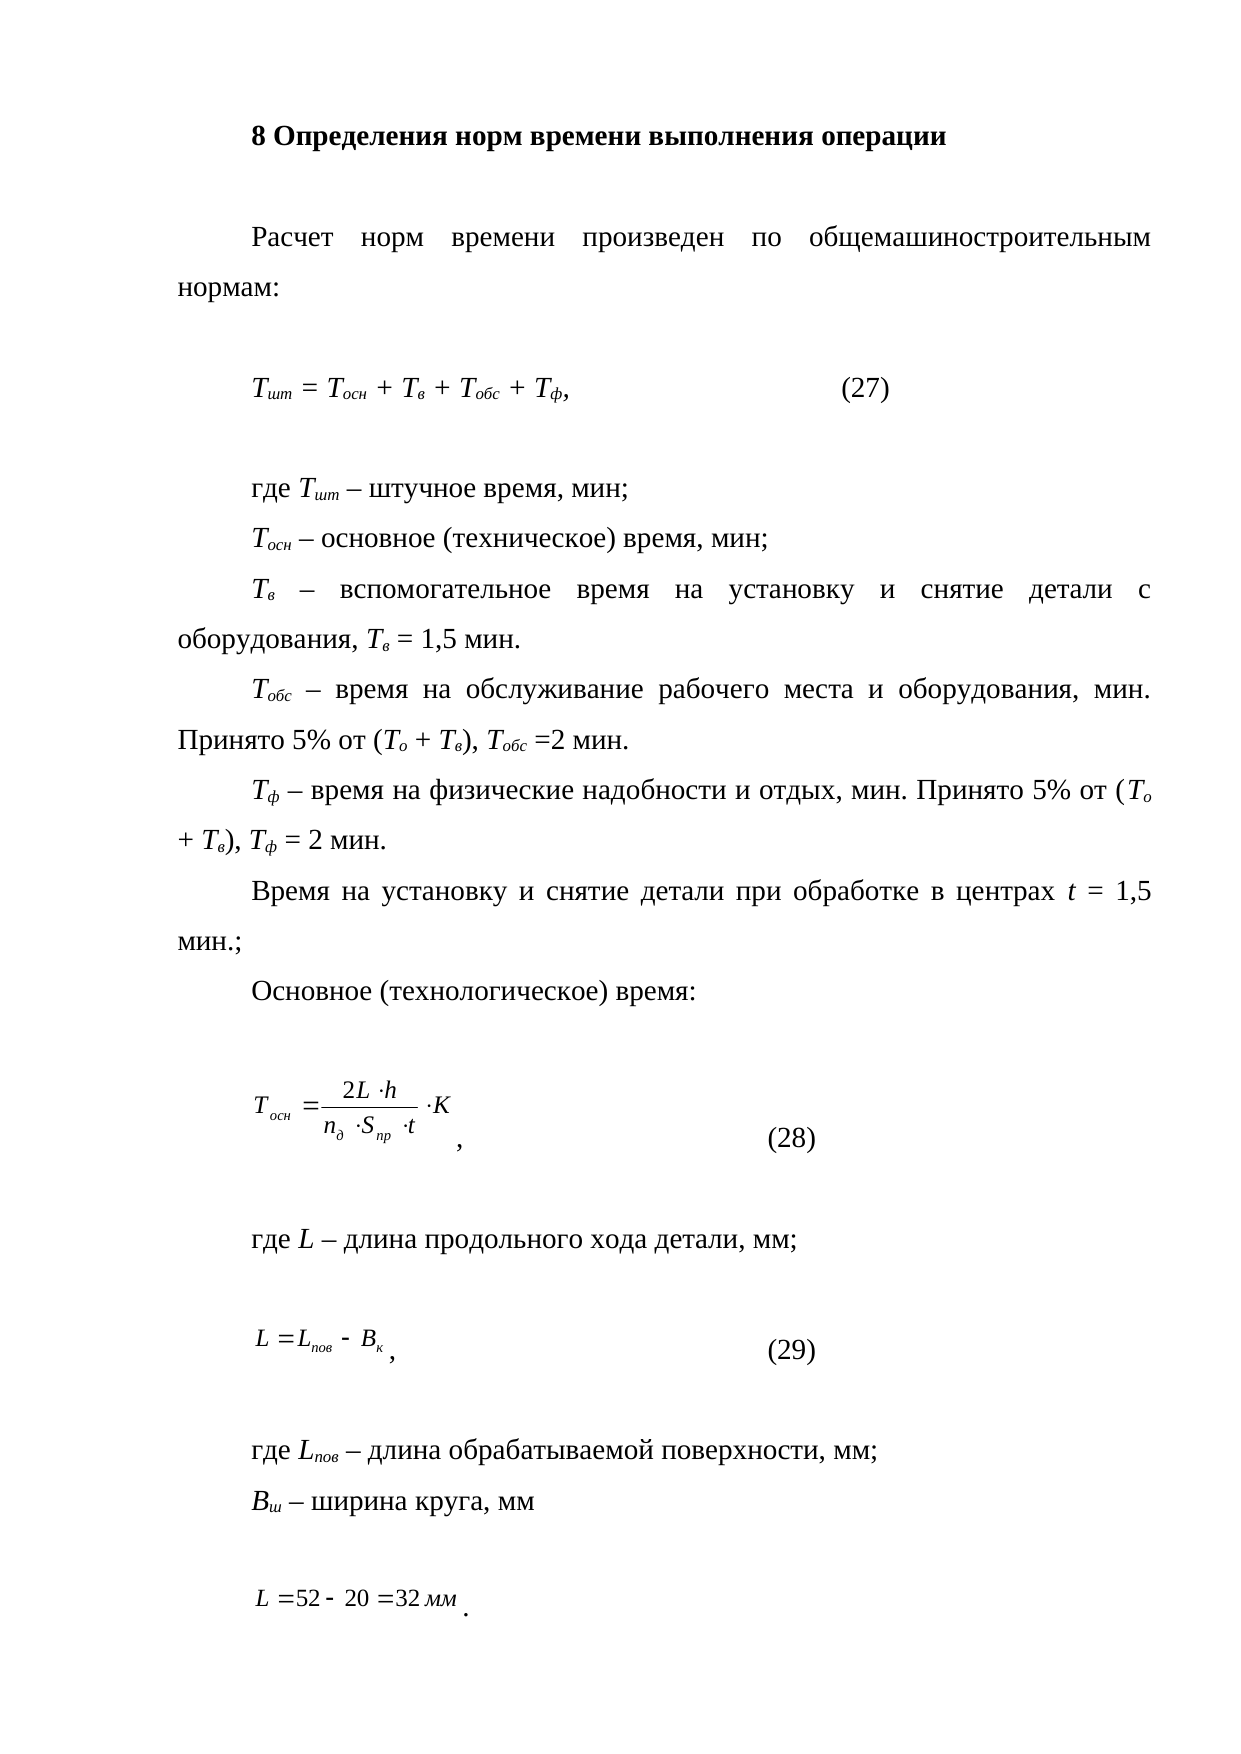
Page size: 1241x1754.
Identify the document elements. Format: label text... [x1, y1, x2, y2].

text Тв – вспомогательное время на установку и снятие детали с оборудования, Тв = 1,5 мин. [177, 571, 1152, 655]
text , (29) [177, 1322, 1152, 1365]
text Тобс – время на обслуживание рабочего места и оборудования, мин. Принято 5% от (То + Тв), Тобс =2 мин. [177, 672, 1152, 755]
text Вш – ширина круга, мм [177, 1483, 1152, 1516]
text где Тшт – штучное время, мин; [177, 470, 1152, 504]
text Тшт = Тосн + Тв + Тобс + Тф, (27) [177, 370, 1152, 403]
text где L – длина продольного хода детали, мм; [177, 1221, 1152, 1254]
text , (28) [177, 1074, 1152, 1154]
text . [177, 1583, 1152, 1623]
text 8 Определения норм времени выполнения операции [177, 118, 1152, 152]
text Время на установку и снятие детали при обработке в центрах t = 1,5 мин.; [177, 873, 1152, 957]
text Расчет норм времени произведен по общемашиностроительным нормам: [177, 219, 1152, 303]
text Тф – время на физические надобности и отдых, мин. Принято 5% от (То + Тв), Тф = 2 мин. [177, 772, 1152, 856]
text где Lпов – длина обрабатываемой поверхности, мм; [177, 1432, 1152, 1466]
text Тосн – основное (техническое) время, мин; [177, 521, 1152, 554]
text Основное (технологическое) время: [177, 973, 1152, 1007]
